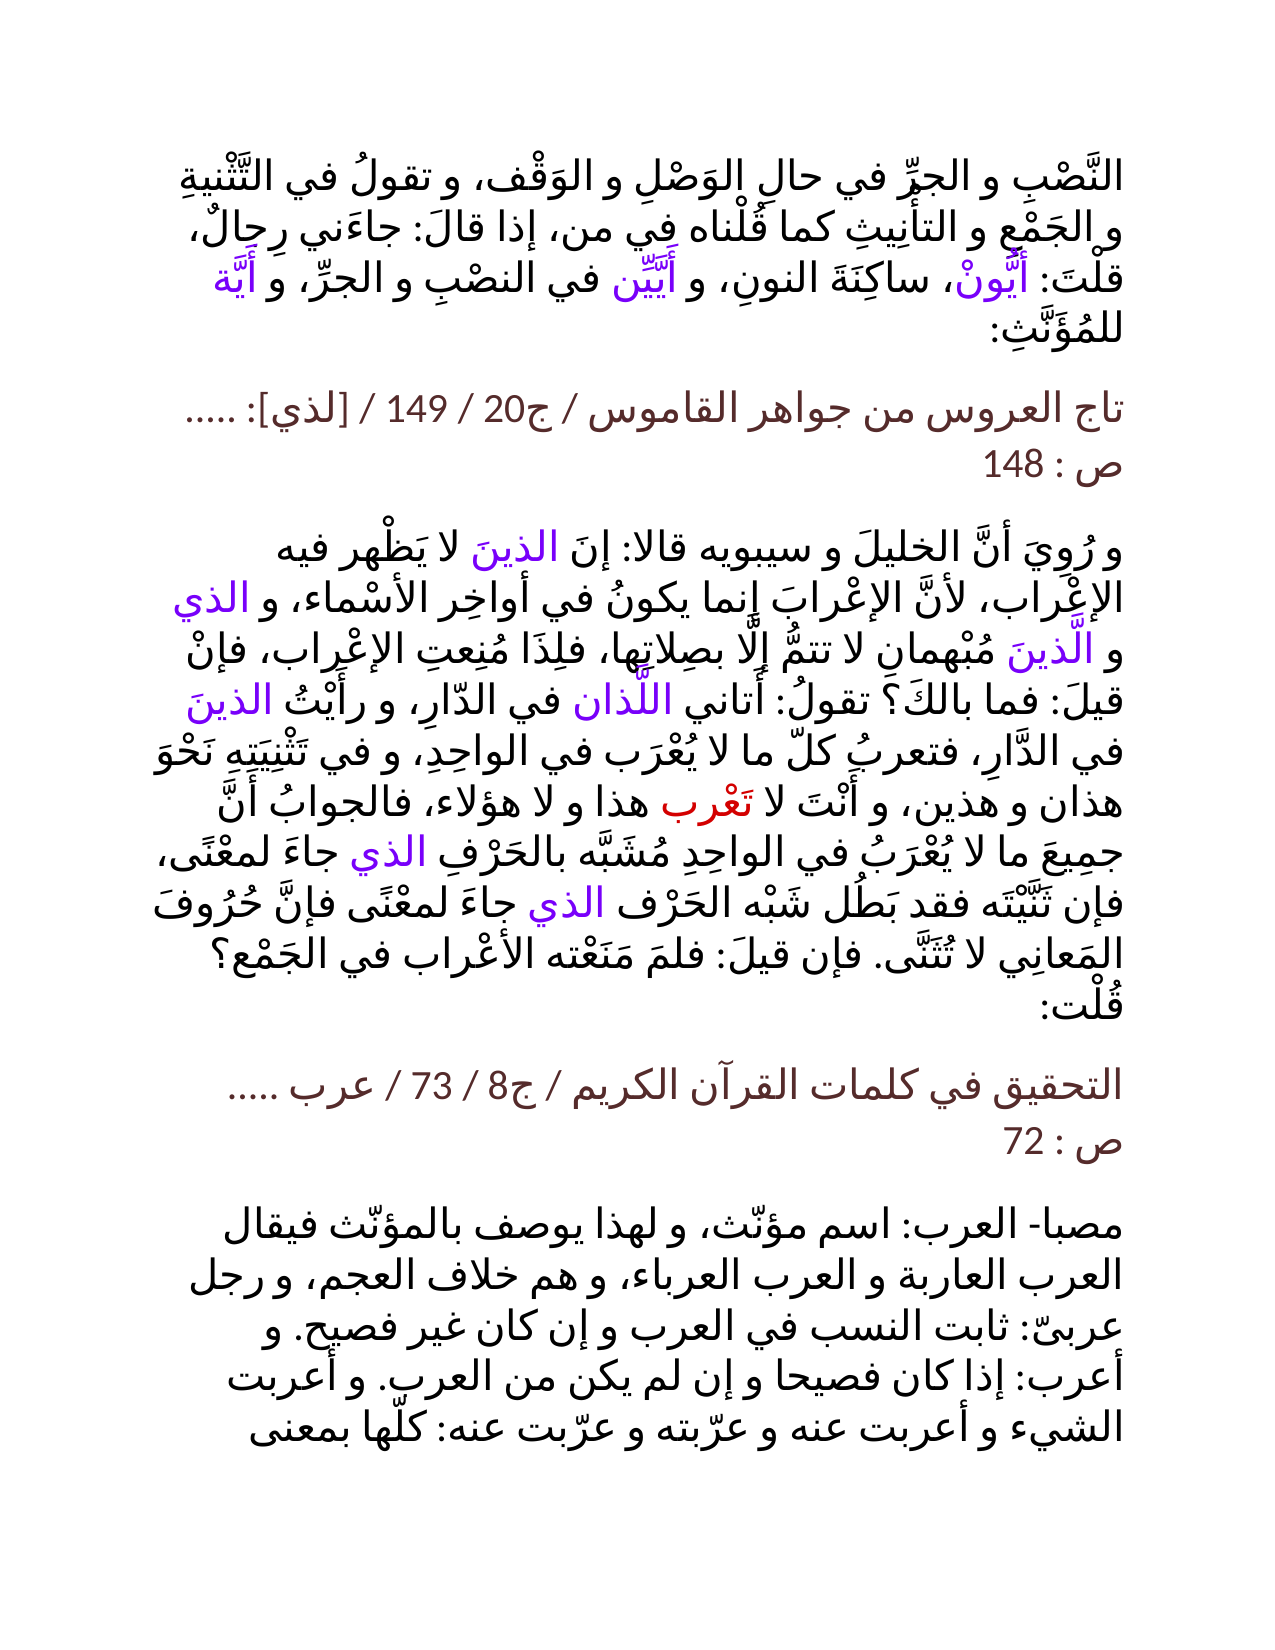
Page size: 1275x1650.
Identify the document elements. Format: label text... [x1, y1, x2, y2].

text تاج العروس من جواهر القاموس / ج‏20 / 149 / [لذي‏]: ..... ص : 148 [150, 382, 1125, 488]
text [150, 150, 1125, 353]
text و رُوِيَ أنَّ الخليلَ و سيبويه قالا: إنَ‏ الذينَ‏ لا يَظْهر فيه الإعْراب، لأنَّ الإعْرابَ إنما يكونُ في أواخِر الأسْماء، و الذي‏ و الَّذينَ‏ مُبْهمانِ لا تتمُّ إلَّا بصِلاتِها، فلِذَا مُنِعتِ الإعْراب، فإنْ قيلَ: فما بالكَ؟ تقولُ: أَتاني‏ اللَّذان‏ في الدّارِ، و رأَيْتُ‏ الذينَ‏ في الدَّارِ، فتعربُ كلّ ما لا يُعْرَب في الواحِدِ، و في تَثْنِيَتِهِ نَحْوَ هذان و هذين، و أَنْتَ لا تَعْرب‏ هذا و لا هؤلاء، فالجوابُ أنَّ جمِيعَ ما لا يُعْرَبُ في الواحِدِ مُشَبَّه بالحَرْفِ‏ الذي‏ جاءَ لمعْنًى، فإن ثَنَّيْتَه فقد بَطُل شَبْه الحَرْف‏ الذي‏ جاءَ لمعْنًى فإنَّ حُرُوفَ المَعانِي لا تُثَنَّى. فإن قيلَ: فلمَ مَنَعْته الأعْراب في الجَمْع؟ قُلْت: [150, 521, 1125, 1030]
text التحقيق في كلمات القرآن الكريم / ج‏8 / 73 / عرب ..... ص : 72 [150, 1059, 1125, 1165]
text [150, 1198, 1125, 1452]
